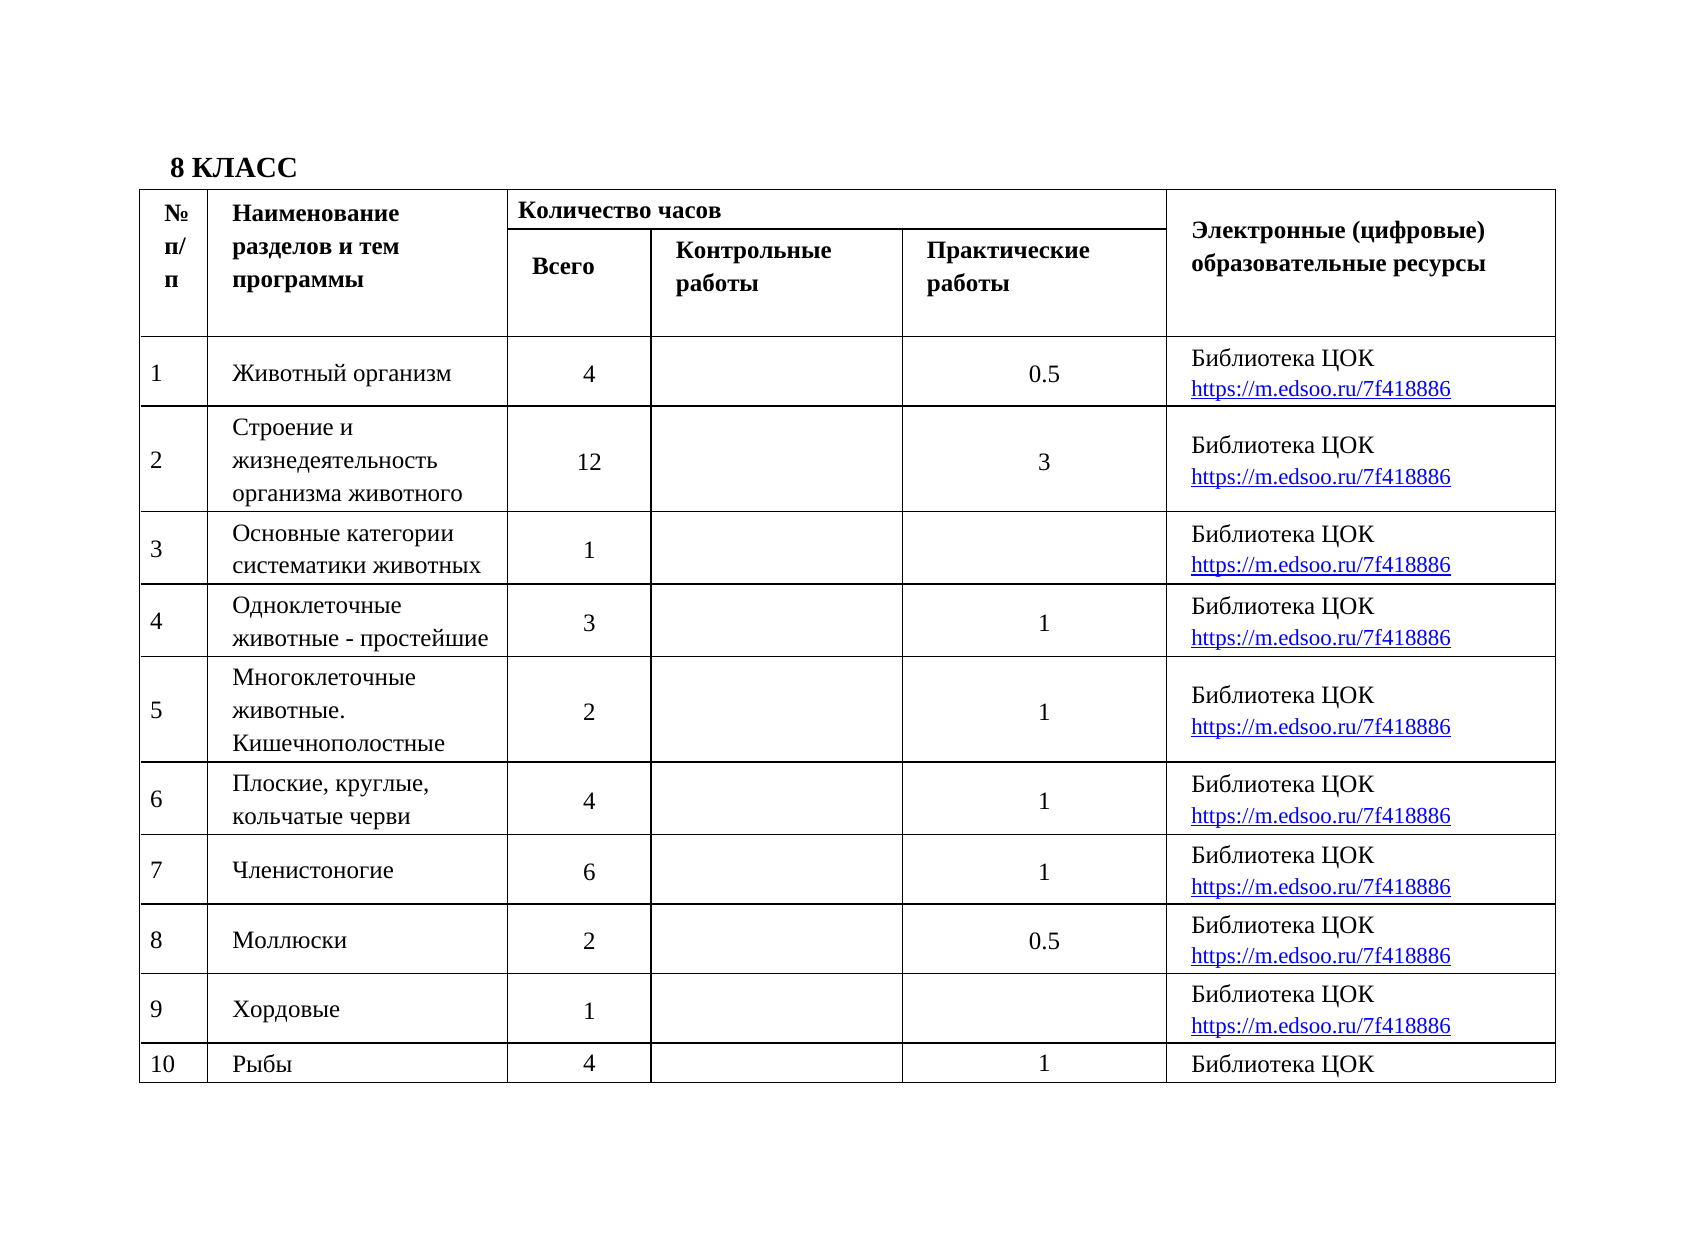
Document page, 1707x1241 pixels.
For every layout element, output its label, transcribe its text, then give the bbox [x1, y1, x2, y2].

text 8 КЛАСС [162, 150, 1557, 183]
table_cell [652, 657, 902, 761]
table_cell 1 [140, 337, 207, 405]
table_cell Библиотека ЦОК https://m.edsoo.ru/7f418886 [1167, 407, 1555, 511]
table_cell 1 [903, 657, 1166, 761]
table_cell 9 [140, 974, 207, 1042]
table_cell 1 [903, 763, 1166, 833]
table_cell Библиотека ЦОК https://m.edsoo.ru/7f418886 [1167, 835, 1555, 903]
table_cell 2 [140, 406, 207, 511]
table_cell [652, 974, 902, 1042]
table_cell 4 [140, 584, 207, 656]
table_cell Практические работы [903, 230, 1166, 336]
table_cell 1 [903, 1044, 1166, 1082]
table_cell 8 [140, 904, 207, 973]
table_cell Строение и жизнедеятельность организма животного [208, 407, 507, 511]
table_cell [652, 407, 902, 511]
table_cell 5 [140, 657, 207, 761]
table_cell [652, 905, 902, 973]
table_cell [652, 1044, 902, 1082]
table_cell 12 [508, 407, 650, 511]
table_cell 3 [140, 512, 207, 583]
table_cell [652, 835, 902, 903]
table_cell 0.5 [903, 905, 1166, 973]
table_cell Многоклеточные животные. Кишечнополостные [208, 657, 507, 761]
table_cell 3 [903, 407, 1166, 511]
table_cell 6 [140, 762, 207, 833]
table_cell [1167, 974, 1555, 1042]
table_cell 0.5 [903, 337, 1166, 405]
table_cell 6 [508, 835, 650, 903]
table_header Наименование разделов и тем программы [208, 190, 507, 336]
table_cell Библиотека ЦОК https://m.edsoo.ru/7f418886 [1167, 512, 1555, 583]
table_cell Рыбы [208, 1044, 507, 1082]
table_cell [652, 585, 902, 656]
table_cell Моллюски [208, 905, 507, 973]
table_cell 1 [903, 835, 1166, 903]
table_cell Хордовые [208, 974, 507, 1042]
table_cell 1 [508, 512, 650, 583]
table_cell Животный организм [208, 337, 507, 405]
table_cell 2 [508, 657, 650, 761]
table_header Электронные (цифровые) образовательные ресурсы [1167, 190, 1555, 336]
table_cell [652, 337, 902, 405]
table_cell 3 [508, 585, 650, 656]
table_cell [1167, 905, 1555, 973]
table_cell Библиотека ЦОК https://m.edsoo.ru/7f418886 [1167, 657, 1555, 761]
table_cell Членистоногие [208, 835, 507, 903]
table_cell 4 [508, 763, 650, 833]
table_header № п/п [140, 190, 207, 336]
table_cell Плоские, круглые, кольчатые черви [208, 763, 507, 833]
table_cell Основные категории систематики животных [208, 512, 507, 583]
table_cell Библиотека ЦОК https://m.edsoo.ru/7f418886 [1167, 337, 1555, 405]
table_cell [652, 512, 902, 583]
table_cell Контрольные работы [652, 230, 902, 336]
table_cell 4 [508, 337, 650, 405]
table_cell Библиотека ЦОК https://m.edsoo.ru/7f418886 [1167, 763, 1555, 833]
table_cell 1 [508, 974, 650, 1042]
table_cell Одноклеточные животные - простейшие [208, 585, 507, 656]
table_cell [903, 512, 1166, 583]
table_cell Библиотека ЦОК https://m.edsoo.ru/7f418886 [1167, 585, 1555, 656]
table_cell 1 [903, 585, 1166, 656]
table_header Количество часов [508, 190, 1166, 228]
table_cell [652, 763, 902, 833]
table_cell [903, 974, 1166, 1042]
table_cell 4 [508, 1044, 650, 1082]
table_cell 10 [140, 1043, 207, 1082]
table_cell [1167, 1044, 1555, 1082]
table_cell Всего [508, 230, 650, 336]
table_cell 2 [508, 905, 650, 973]
table_cell 7 [140, 835, 207, 903]
